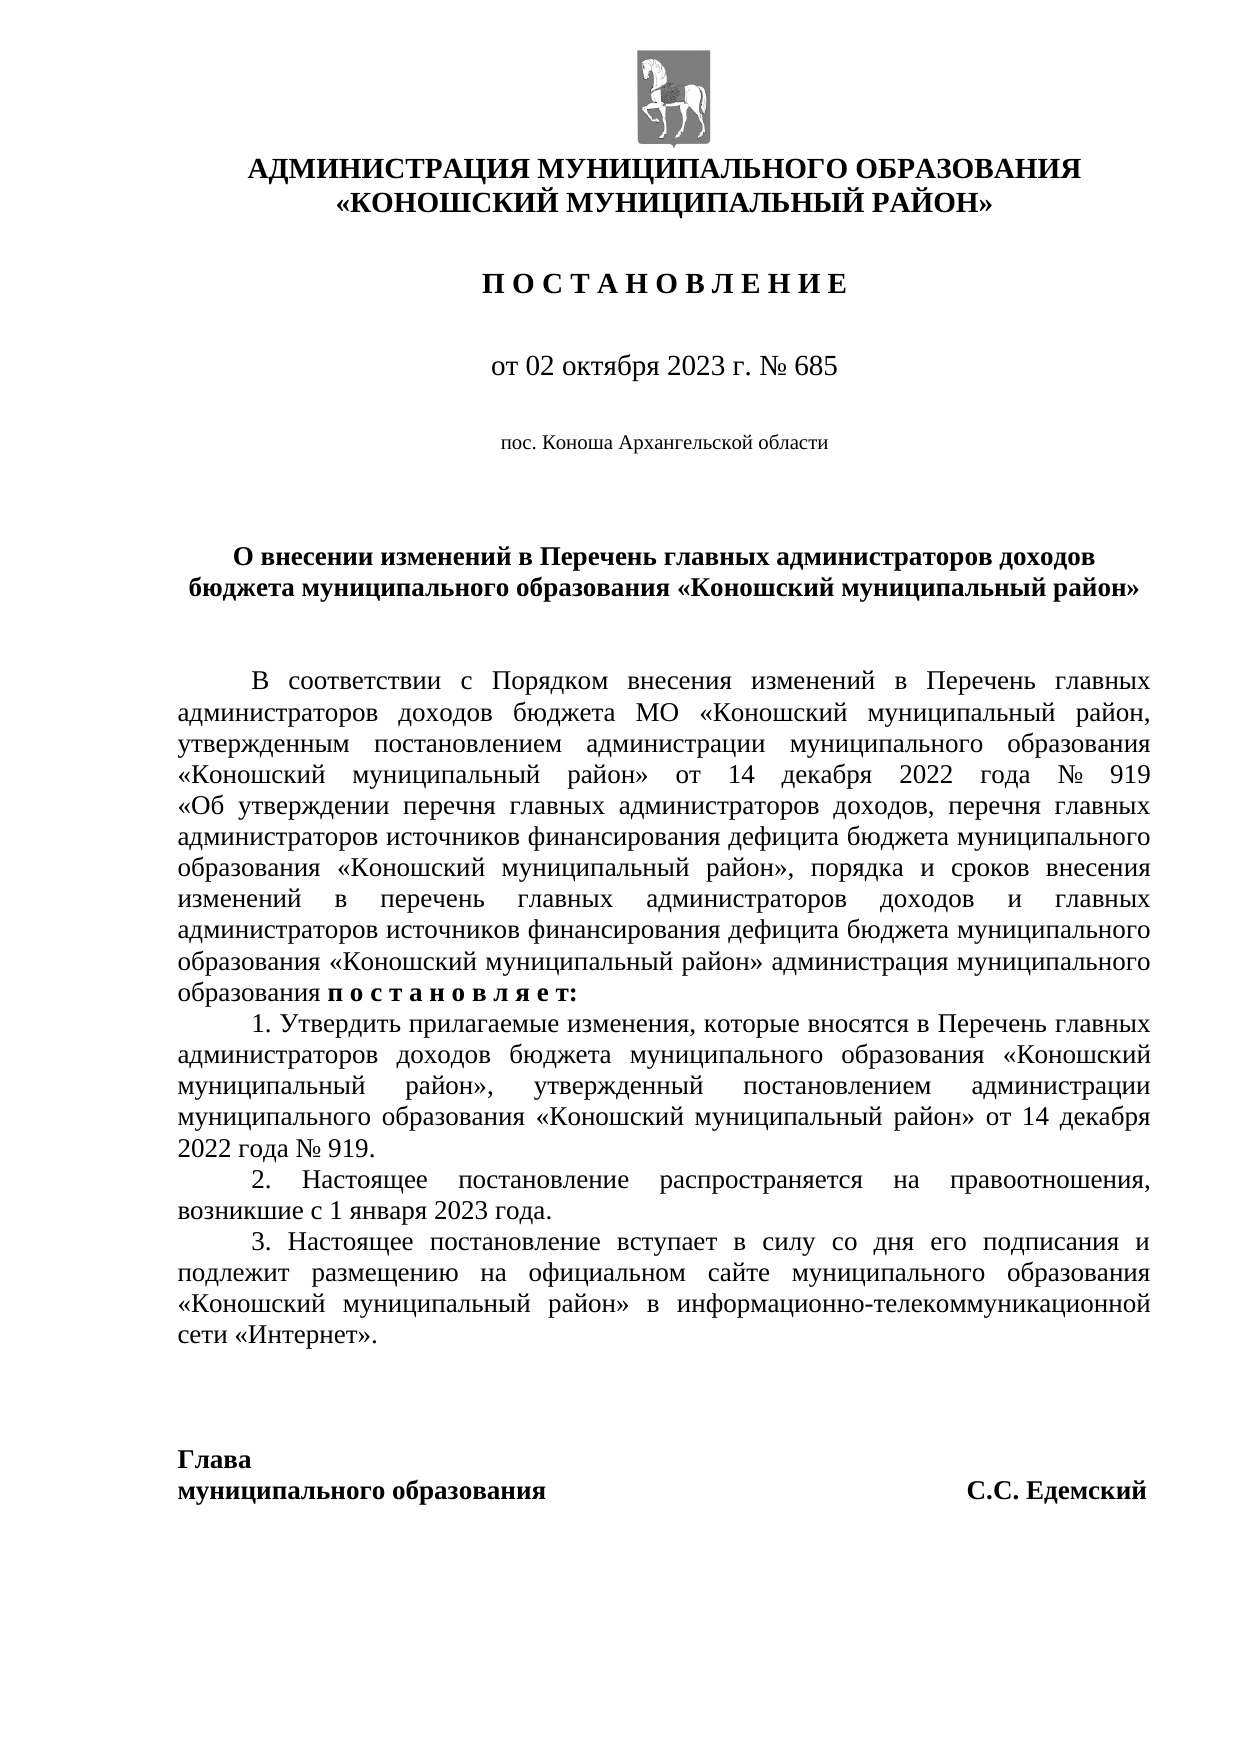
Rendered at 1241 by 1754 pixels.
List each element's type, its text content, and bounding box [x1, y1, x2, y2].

text О внесении изменений в Перечень главных администраторов доходов бюджета муниципального образования «Коношский муниципальный район» [177, 540, 1152, 602]
text Глава [177, 1443, 1152, 1474]
text пос. Коноша Архангельской области [177, 429, 1152, 454]
text 3. Настоящее постановление вступает в силу со дня его подписания и подлежит размещению на официальном сайте муниципального образования «Коношский муниципальный район» в информационно-телекоммуникационной сети «Интернет». [177, 1225, 1152, 1350]
text 1. Утвердить прилагаемые изменения, которые вносятся в Перечень главных администраторов доходов бюджета муниципального образования «Коношский муниципальный район», утвержденный постановлением администрации муниципального образования «Коношский муниципальный район» от 14 декабря 2022 года № 919. [177, 1007, 1152, 1163]
text В соответствии с Порядком внесения изменений в Перечень главных администраторов доходов бюджета МО «Коношский муниципальный район, утвержденным постановлением администрации муниципального образования «Коношский муниципальный район» от 14 декабря 2022 года № 919 «Об утверждении перечня главных администраторов доходов, перечня главных администраторов источников финансирования дефицита бюджета муниципального образования «Коношский муниципальный район», порядка и сроков внесения изменений в перечень главных администраторов доходов и главных администраторов источников финансирования дефицита бюджета муниципального образования «Коношский муниципальный район» администрация муниципального образования п о с т а н о в л я е т: [177, 664, 1152, 1007]
picture [636, 49, 711, 150]
text «КОНОШСКИЙ МУНИЦИПАЛЬНЫЙ РАЙОН» [177, 185, 1152, 219]
text 2. Настоящее постановление распространяется на правоотношения, возникшие с 1 января 2023 года. [177, 1163, 1152, 1225]
text П О С Т А Н О В Л Е Н И Е [177, 267, 1152, 300]
text муниципального образования С.С. Едемский [177, 1474, 1152, 1505]
text от 02 октября 2023 г. № 685 [177, 348, 1152, 382]
text АДМИНИСТРАЦИЯ МУНИЦИПАЛЬНОГО ОБРАЗОВАНИЯ [177, 152, 1152, 185]
